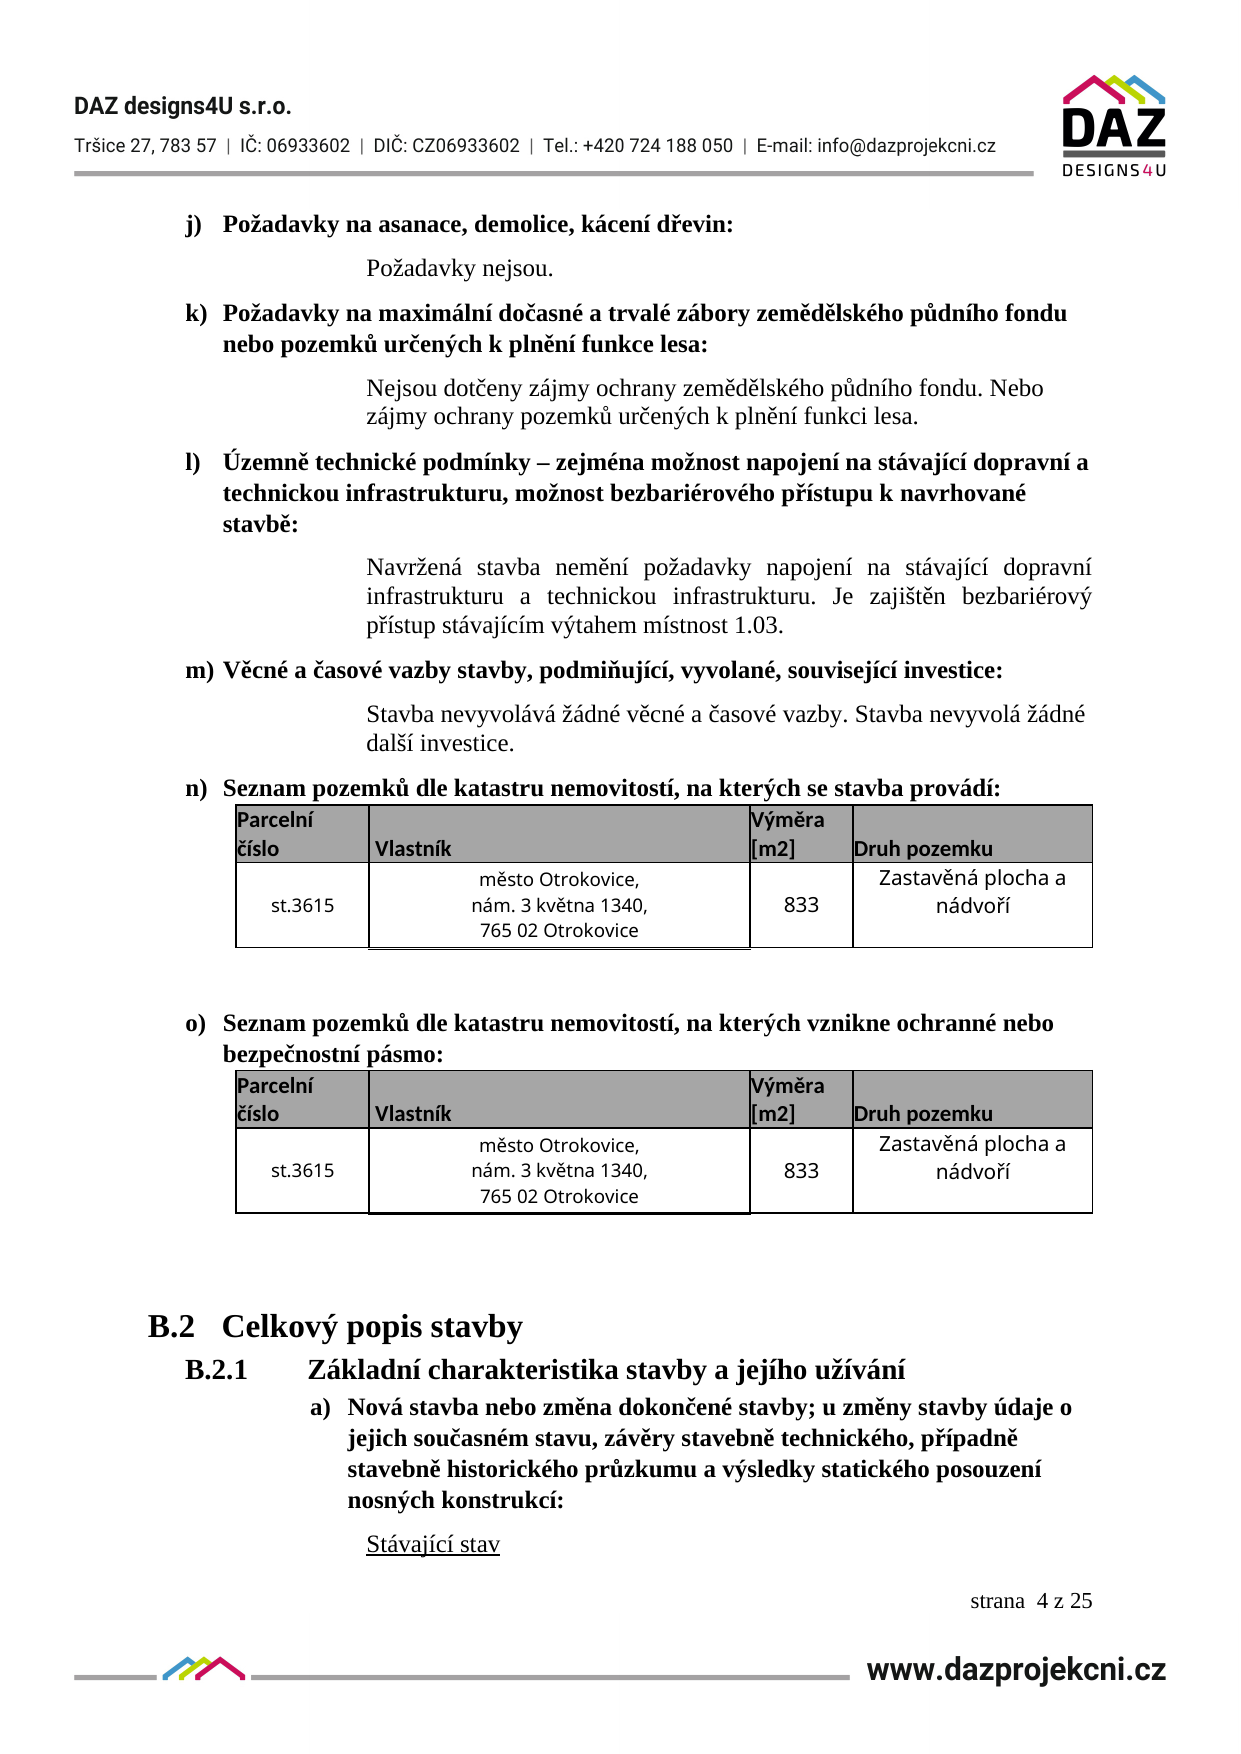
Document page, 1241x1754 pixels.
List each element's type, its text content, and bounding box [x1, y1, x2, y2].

table_cell Zastavěná plocha a nádvoří [854, 863, 1092, 946]
text Požadavky na maximální dočasné a trvalé zábory zemědělského půdního fondu nebo pozemků určených k plnění funkce lesa: [185, 298, 1093, 358]
list Nová stavba nebo změna dokončené stavby; u změny stavby údaje o jejich současném stavu, závěry stavebně technického, případně stavebně historického průzkumu a výsledky statického posouzení nosných konstrukcí: [310, 1392, 1093, 1514]
text Navržená stavba nemění požadavky napojení na stávající dopravní infrastrukturu a technickou infrastrukturu. Je zajištěn bezbariérový přístup stávajícím výtahem místnost 1.03. [366, 552, 1093, 639]
table_header Vlastník [370, 806, 749, 862]
table_cell st.3615 [237, 863, 368, 946]
text Požadavky nejsou. [366, 253, 1093, 281]
text Územně technické podmínky – zejména možnost napojení na stávající dopravní a technickou infrastrukturu, možnost bezbariérového přístupu k navrhované stavbě: [185, 447, 1093, 538]
text Celkový popis stavby [148, 1307, 1093, 1345]
picture [0, 1613, 1239, 1754]
table_cell město Otrokovice, nám. 3 května 1340, 765 02 Otrokovice [370, 863, 749, 946]
table_header Parcelní číslo [237, 806, 368, 862]
text Stávající stav [366, 1529, 1093, 1558]
table_cell 833 [751, 863, 852, 946]
text Seznam pozemků dle katastru nemovitostí, na kterých se stavba provádí: [185, 773, 1093, 802]
table_cell 833 [751, 1129, 852, 1212]
table_cell st.3615 [237, 1129, 368, 1212]
text Věcné a časové vazby stavby, podmiňující, vyvolané, související investice: [185, 655, 1093, 684]
text Základní charakteristika stavby a jejího užívání [185, 1352, 1093, 1386]
table_header Vlastník [370, 1071, 749, 1127]
table_header Výměra [m2] [751, 806, 852, 862]
table_cell město Otrokovice, nám. 3 května 1340, 765 02 Otrokovice [370, 1129, 749, 1212]
text Seznam pozemků dle katastru nemovitostí, na kterých vznikne ochranné nebo bezpečnostní pásmo: [185, 1008, 1093, 1067]
picture [0, 0, 1239, 209]
text Stavba nevyvolává žádné věcné a časové vazby. Stavba nevyvolá žádné další investice. [366, 699, 1093, 756]
table_header Druh pozemku [854, 806, 1092, 862]
text Nejsou dotčeny zájmy ochrany zemědělského půdního fondu. Nebo zájmy ochrany pozemků určených k plnění funkci lesa. [366, 373, 1093, 430]
table_header Výměra [m2] [751, 1071, 852, 1127]
table_cell Zastavěná plocha a nádvoří [854, 1129, 1092, 1212]
text Požadavky na asanace, demolice, kácení dřevin: [185, 209, 1093, 238]
table_header Druh pozemku [854, 1071, 1092, 1127]
table_header Parcelní číslo [237, 1071, 368, 1127]
